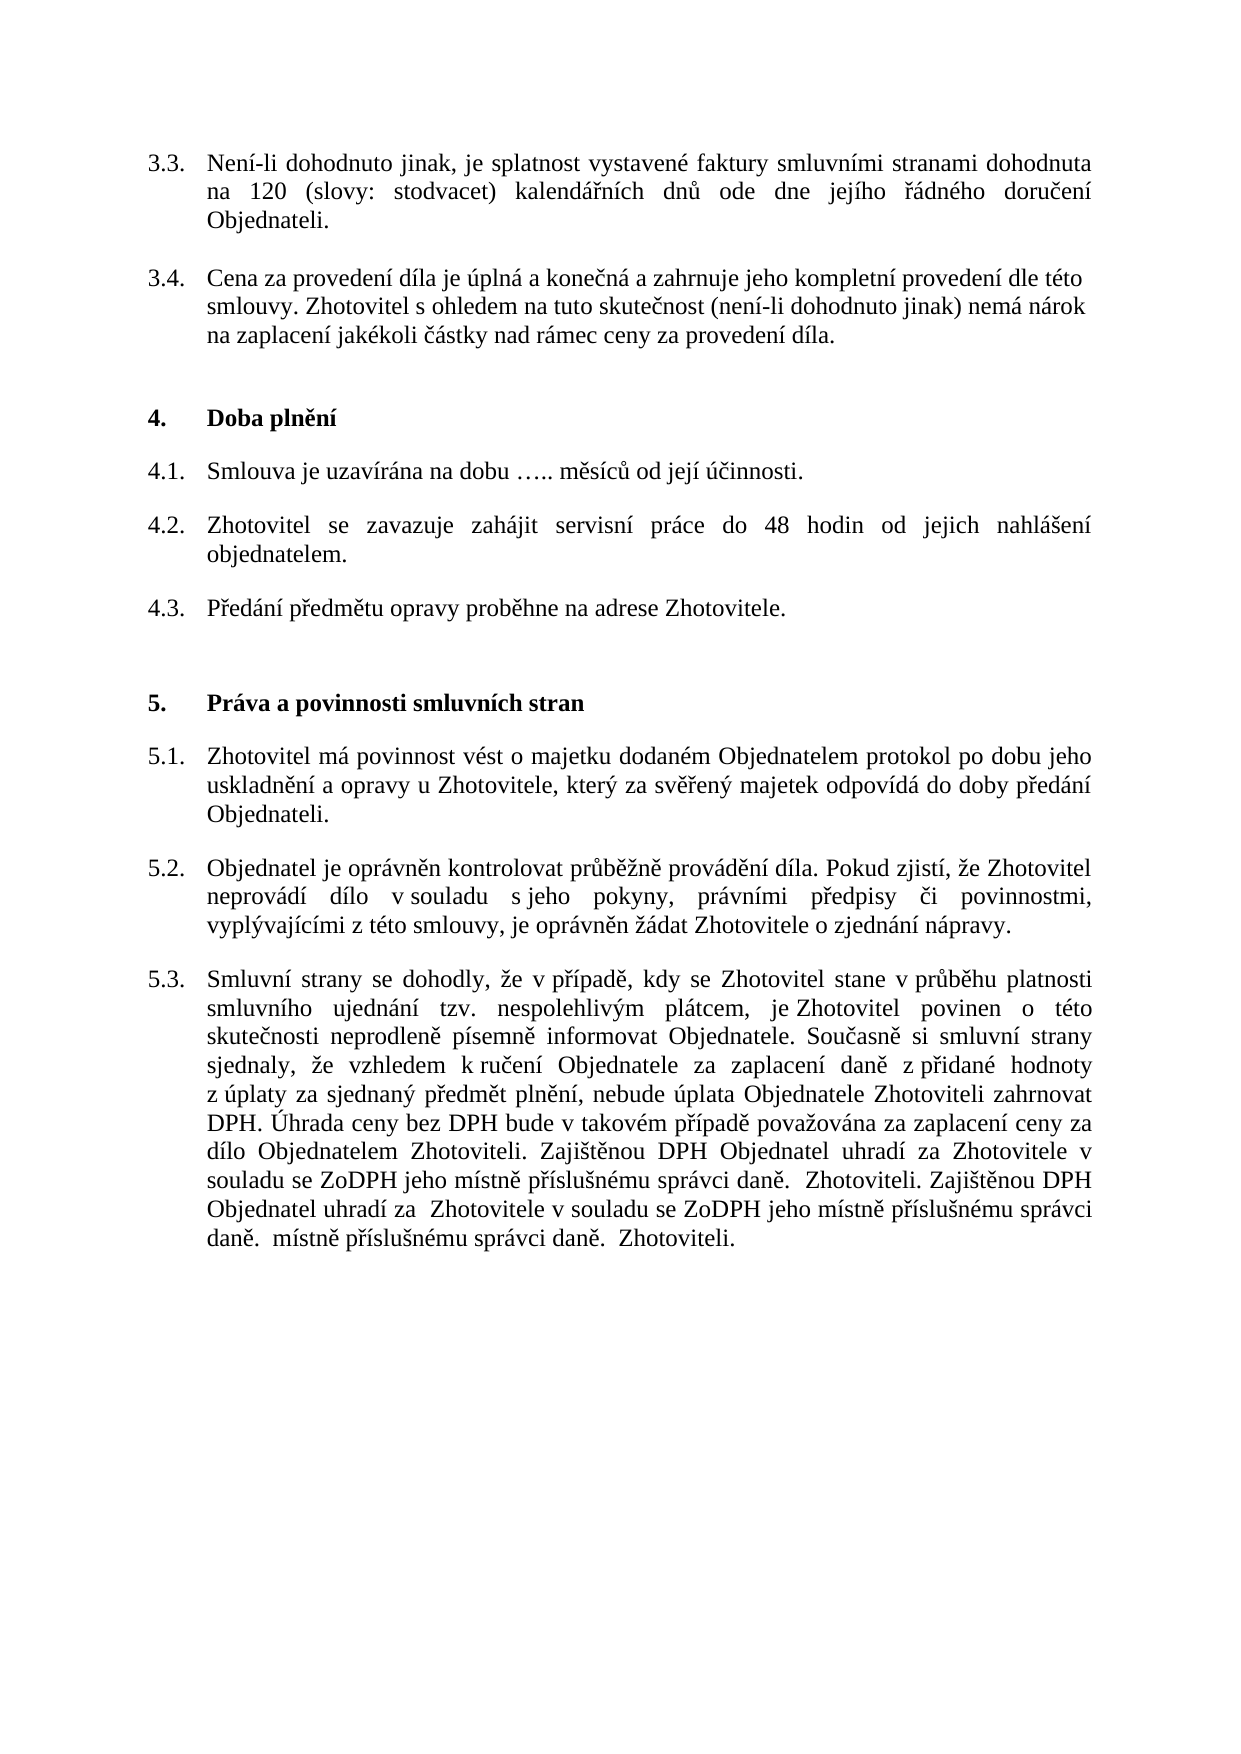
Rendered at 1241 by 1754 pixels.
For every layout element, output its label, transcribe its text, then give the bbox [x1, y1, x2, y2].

subtitle Práva a povinnosti smluvních stran [148, 688, 1093, 716]
subtitle Smlouva je uzavírána na dobu ….. měsíců od její účinnosti. [148, 456, 1093, 485]
subtitle Předání předmětu opravy proběhne na adrese Zhotovitele. [148, 593, 1093, 621]
subtitle Zhotovitel se zavazuje zahájit servisní práce do 48 hodin od jejich nahlášení objednatelem. [148, 510, 1093, 568]
subtitle Objednatel je oprávněn kontrolovat průběžně provádění díla. Pokud zjistí, že Zhotovitel neprovádí dílo v souladu s jeho pokyny, právními předpisy či povinnostmi, vyplývajícími z této smlouvy, je oprávněn žádat Zhotovitele o zjednání nápravy. [148, 853, 1093, 939]
subtitle 3.3. Není-li dohodnuto jinak, je splatnost vystavené faktury smluvními stranami dohodnuta na 120 (slovy: stodvacet) kalendářních dnů ode dne jejího řádného doručení Objednateli. [148, 148, 1093, 234]
subtitle Zhotovitel má povinnost vést o majetku dodaném Objednatelem protokol po dobu jeho uskladnění a opravy u Zhotovitele, který za svěřený majetek odpovídá do doby předání Objednateli. [148, 741, 1093, 828]
text 3.4. Cena za provedení díla je úplná a konečná a zahrnuje jeho kompletní provedení dle této smlouvy. Zhotovitel s ohledem na tuto skutečnost (není-li dohodnuto jinak) nemá nárok na zaplacení jakékoli částky nad rámec ceny za provedení díla. [148, 263, 1093, 349]
subtitle Smluvní strany se dohodly, že v případě, kdy se Zhotovitel stane v průběhu platnosti smluvního ujednání tzv. nespolehlivým plátcem, je Zhotovitel povinen o této skutečnosti neprodleně písemně informovat Objednatele. Současně si smluvní strany sjednaly, že vzhledem k ručení Objednatele za zaplacení daně z přidané hodnoty z úplaty za sjednaný předmět plnění, nebude úplata Objednatele Zhotoviteli zahrnovat DPH. Úhrada ceny bez DPH bude v takovém případě považována za zaplacení ceny za dílo Objednatelem Zhotoviteli. Zajištěnou DPH Objednatel uhradí za Zhotovitele v souladu se ZoDPH jeho místně příslušnému správci daně. Zhotoviteli. Zajištěnou DPH Objednatel uhradí za Zhotovitele v souladu se ZoDPH jeho místně příslušnému správci daně. místně příslušnému správci daně. Zhotoviteli. [148, 964, 1093, 1251]
subtitle Doba plnění [148, 403, 1093, 431]
